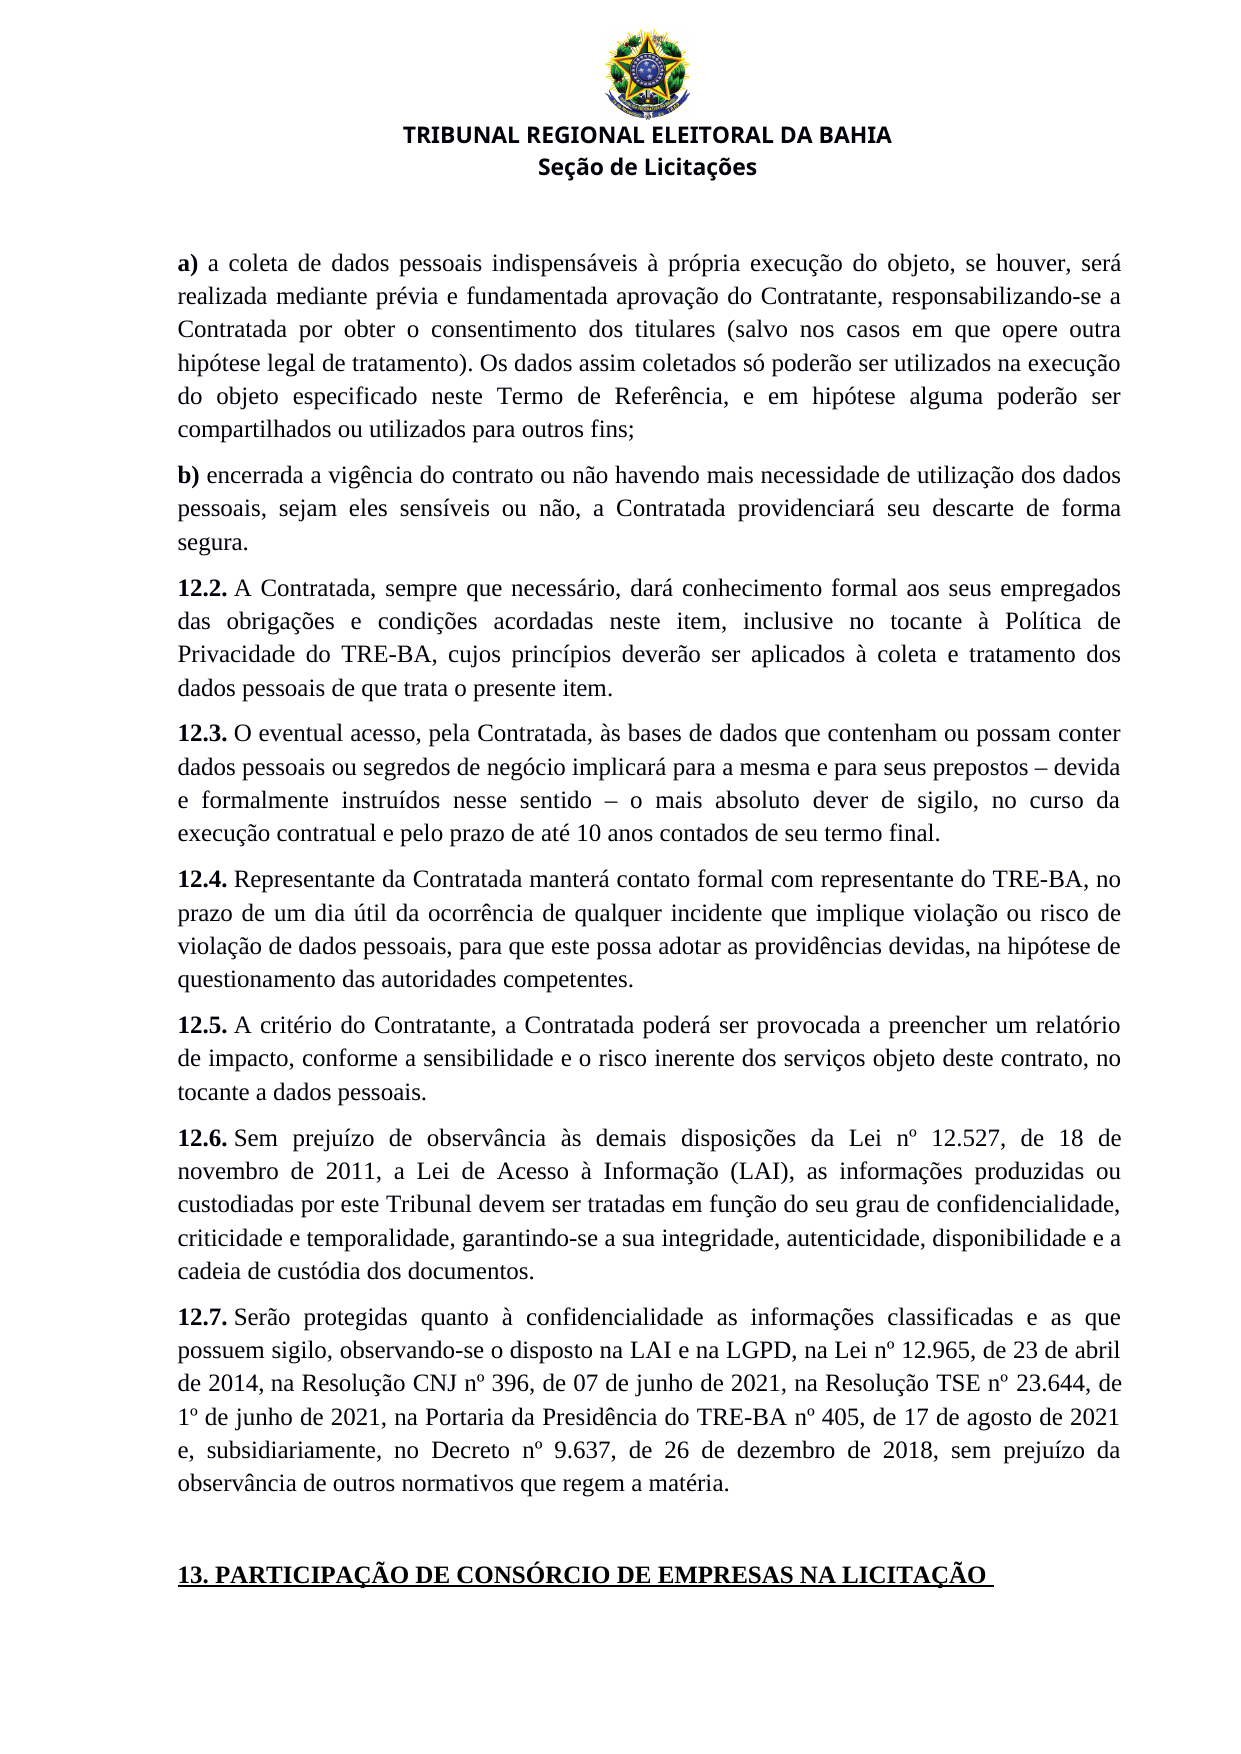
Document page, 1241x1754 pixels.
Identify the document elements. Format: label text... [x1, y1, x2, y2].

text 12.4. Representante da Contratada manterá contato formal com representante do TRE-BA, no prazo de um dia útil da ocorrência de qualquer incidente que implique violação ou risco de violação de dados pessoais, para que este possa adotar as providências devidas, na hipótese de questionamento das autoridades competentes. [177, 861, 1122, 994]
text 13. PARTICIPAÇÃO DE CONSÓRCIO DE EMPRESAS NA LICITAÇÃO [177, 1557, 1119, 1590]
text 12.3. O eventual acesso, pela Contratada, às bases de dados que contenham ou possam conter dados pessoais ou segredos de negócio implicará para a mesma e para seus prepostos – devida e formalmente instruídos nesse sentido – o mais absoluto dever de sigilo, no curso da execução contratual e pelo prazo de até 10 anos contados de seu termo final. [177, 715, 1122, 848]
text 12.6. Sem prejuízo de observância às demais disposições da Lei nº 12.527, de 18 de novembro de 2011, a Lei de Acesso à Informação (LAI), as informações produzidas ou custodiadas por este Tribunal devem ser tratadas em função do seu grau de confidencialidade, criticidade e temporalidade, garantindo-se a sua integridade, autenticidade, disponibilidade e a cadeia de custódia dos documentos. [177, 1119, 1122, 1286]
text 12.5. A critério do Contratante, a Contratada poderá ser provocada a preencher um relatório de impacto, conforme a sensibilidade e o risco inerente dos serviços objeto deste contrato, no tocante a dados pessoais. [177, 1007, 1122, 1107]
text 12.2. A Contratada, sempre que necessário, dará conhecimento formal aos seus empregados das obrigações e condições acordadas neste item, inclusive no tocante à Política de Privacidade do TRE-BA, cujos princípios deverão ser aplicados à coleta e tratamento dos dados pessoais de que trata o presente item. [177, 569, 1122, 703]
text 12.7. Serão protegidas quanto à confidencialidade as informações classificadas e as que possuem sigilo, observando-se o disposto na LAI e na LGPD, na Lei nº 12.965, de 23 de abril de 2014, na Resolução CNJ nº 396, de 07 de junho de 2021, na Resolução TSE nº 23.644, de 1º de junho de 2021, na Portaria da Presidência do TRE-BA nº 405, de 17 de agosto de 2021 e, subsidiariamente, no Decreto nº 9.637, de 26 de dezembro de 2018, sem prejuízo da observância de outros normativos que regem a matéria. [177, 1298, 1122, 1498]
text b) encerrada a vigência do contrato ou não havendo mais necessidade de utilização dos dados pessoais, sejam eles sensíveis ou não, a Contratada providenciará seu descarte de forma segura. [177, 457, 1122, 557]
text a) a coleta de dados pessoais indispensáveis à própria execução do objeto, se houver, será realizada mediante prévia e fundamentada aprovação do Contratante, responsabilizando-se a Contratada por obter o consentimento dos titulares (salvo nos casos em que opere outra hipótese legal de tratamento). Os dados assim coletados só poderão ser utilizados na execução do objeto especificado neste Termo de Referência, e em hipótese alguma poderão ser compartilhados ou utilizados para outros fins; [177, 244, 1122, 444]
